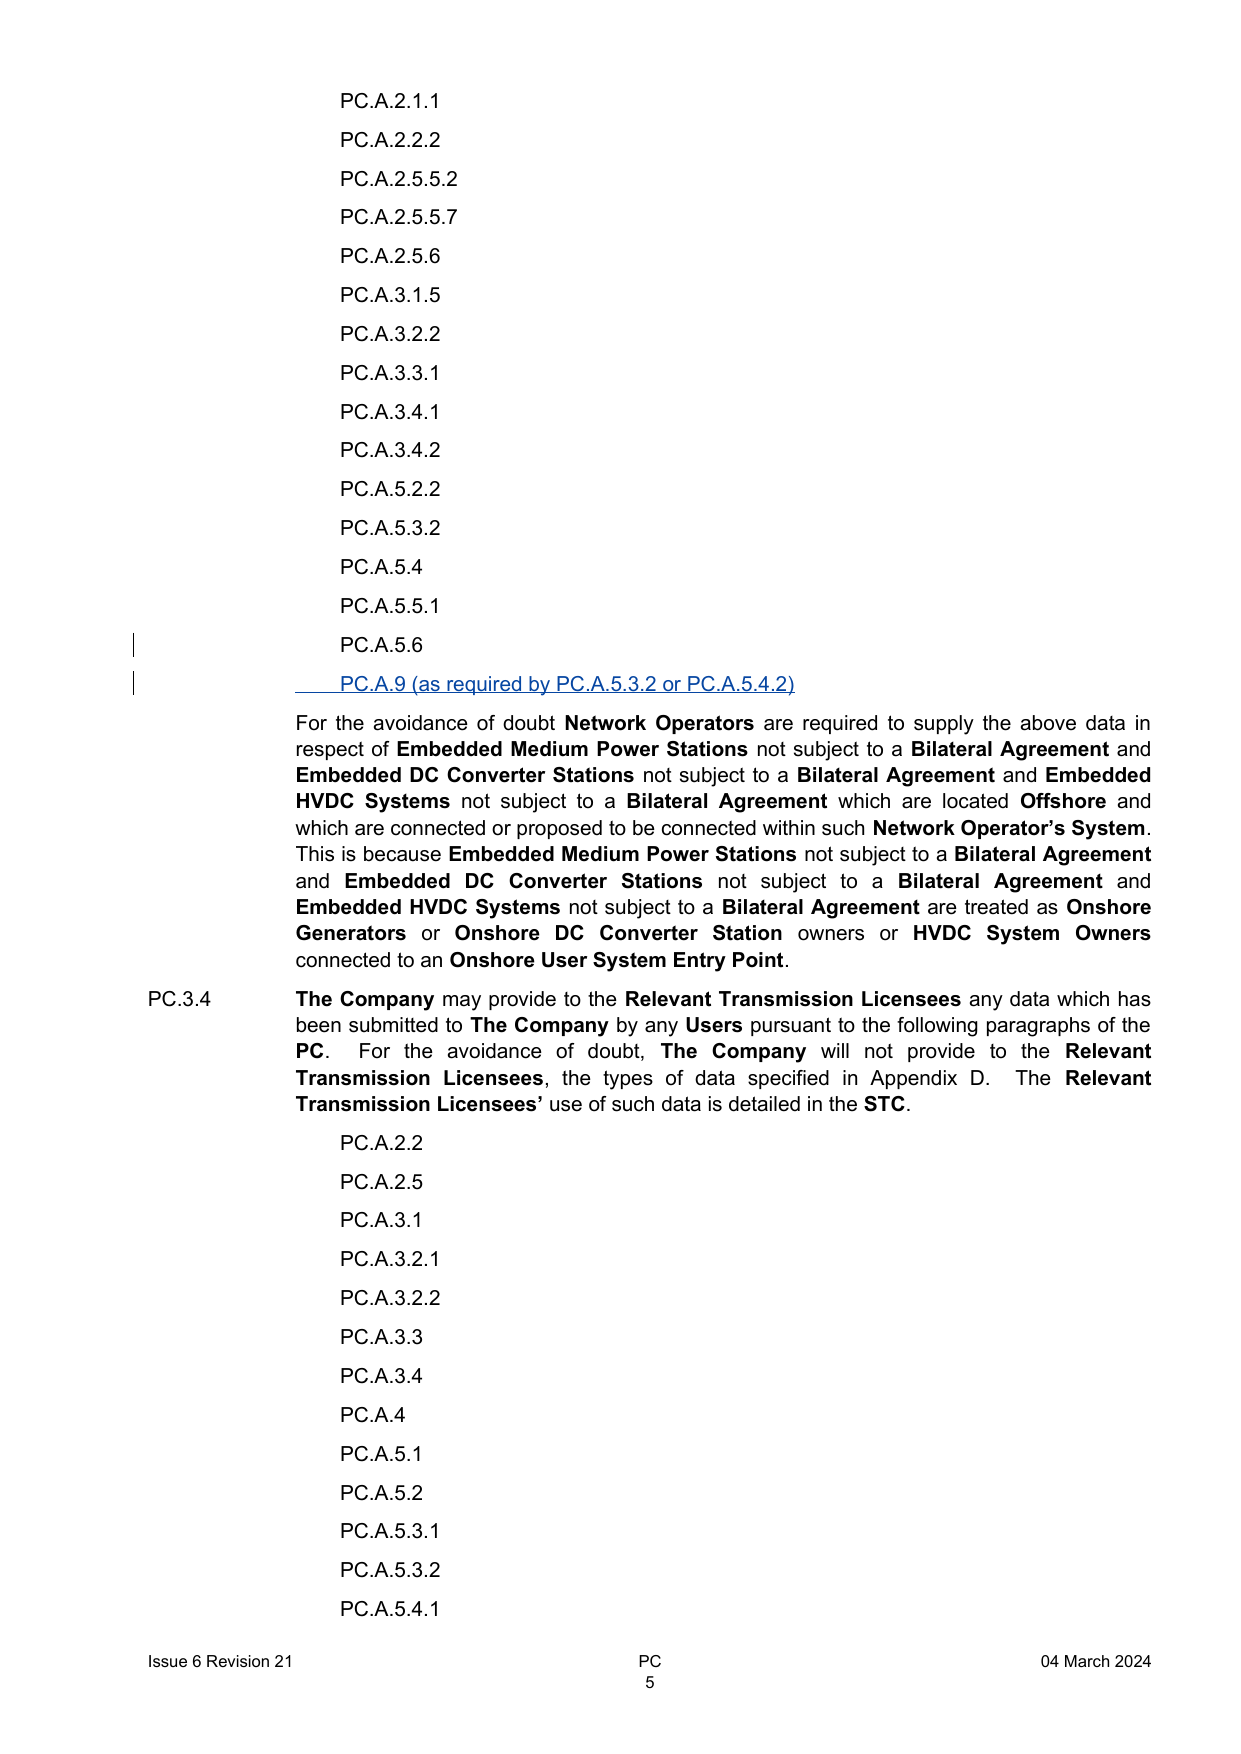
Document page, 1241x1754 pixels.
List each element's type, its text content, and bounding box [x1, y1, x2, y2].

text PC.A.5.4.1 [295, 1597, 1152, 1621]
text PC.A.3.3 [295, 1325, 1152, 1349]
text PC.A.3.1 [295, 1208, 1152, 1232]
text PC.A.2.5 [295, 1169, 1152, 1193]
text PC.A.4 [295, 1403, 1152, 1427]
text PC.A.5.6 [295, 633, 1152, 657]
text PC.A.2.5.5.7 [295, 205, 1152, 229]
text PC.A.3.4.1 [295, 399, 1152, 423]
text PC.A.2.2.2 [295, 127, 1152, 151]
text PC.A.3.4 [295, 1364, 1152, 1388]
text PC.A.2.1.1 [295, 89, 1152, 113]
text PC.A.2.5.5.2 [295, 166, 1152, 190]
text PC.A.5.1 [295, 1441, 1152, 1465]
text PC.A.5.3.1 [295, 1519, 1152, 1543]
text For the avoidance of doubt Network Operators are required to supply the above data in respect of Embedded Medium Power Stations not subject to a Bilateral Agreement and Embedded DC Converter Stations not subject to a Bilateral Agreement and Embedded HVDC Systems not subject to a Bilateral Agreement which are located Offshore and which are connected or proposed to be connected within such Network Operator’s System. This is because Embedded Medium Power Stations not subject to a Bilateral Agreement and Embedded DC Converter Stations not subject to a Bilateral Agreement and Embedded HVDC Systems not subject to a Bilateral Agreement are treated as Onshore Generators or Onshore DC Converter Station owners or HVDC System Owners connected to an Onshore User System Entry Point. [148, 710, 1152, 971]
text PC.A.3.2.2 [295, 322, 1152, 346]
text PC.A.3.3.1 [295, 361, 1152, 384]
text PC.A.5.3.2 [295, 1558, 1152, 1582]
text PC.A.5.4 [295, 555, 1152, 579]
text PC.A.3.2.2 [295, 1286, 1152, 1310]
text PC.A.3.2.1 [295, 1247, 1152, 1271]
text PC.A.5.2.2 [295, 477, 1152, 501]
text PC.A.3.1.5 [295, 283, 1152, 307]
text PC.A.5.2 [295, 1480, 1152, 1504]
text PC.3.4 The Company may provide to the Relevant Transmission Licensees any data which has been submitted to The Company by any Users pursuant to the following paragraphs of the PC. For the avoidance of doubt, The Company will not provide to the Relevant Transmission Licensees, the types of data specified in Appendix D. The Relevant Transmission Licensees’ use of such data is detailed in the STC. [148, 986, 1152, 1116]
text PC.A.2.5.6 [295, 244, 1152, 268]
text PC.A.2.2 [295, 1131, 1152, 1154]
text PC.A.5.3.2 [295, 516, 1152, 540]
text PC.A.5.5.1 [295, 594, 1152, 618]
text PC.A.3.4.2 [295, 438, 1152, 462]
